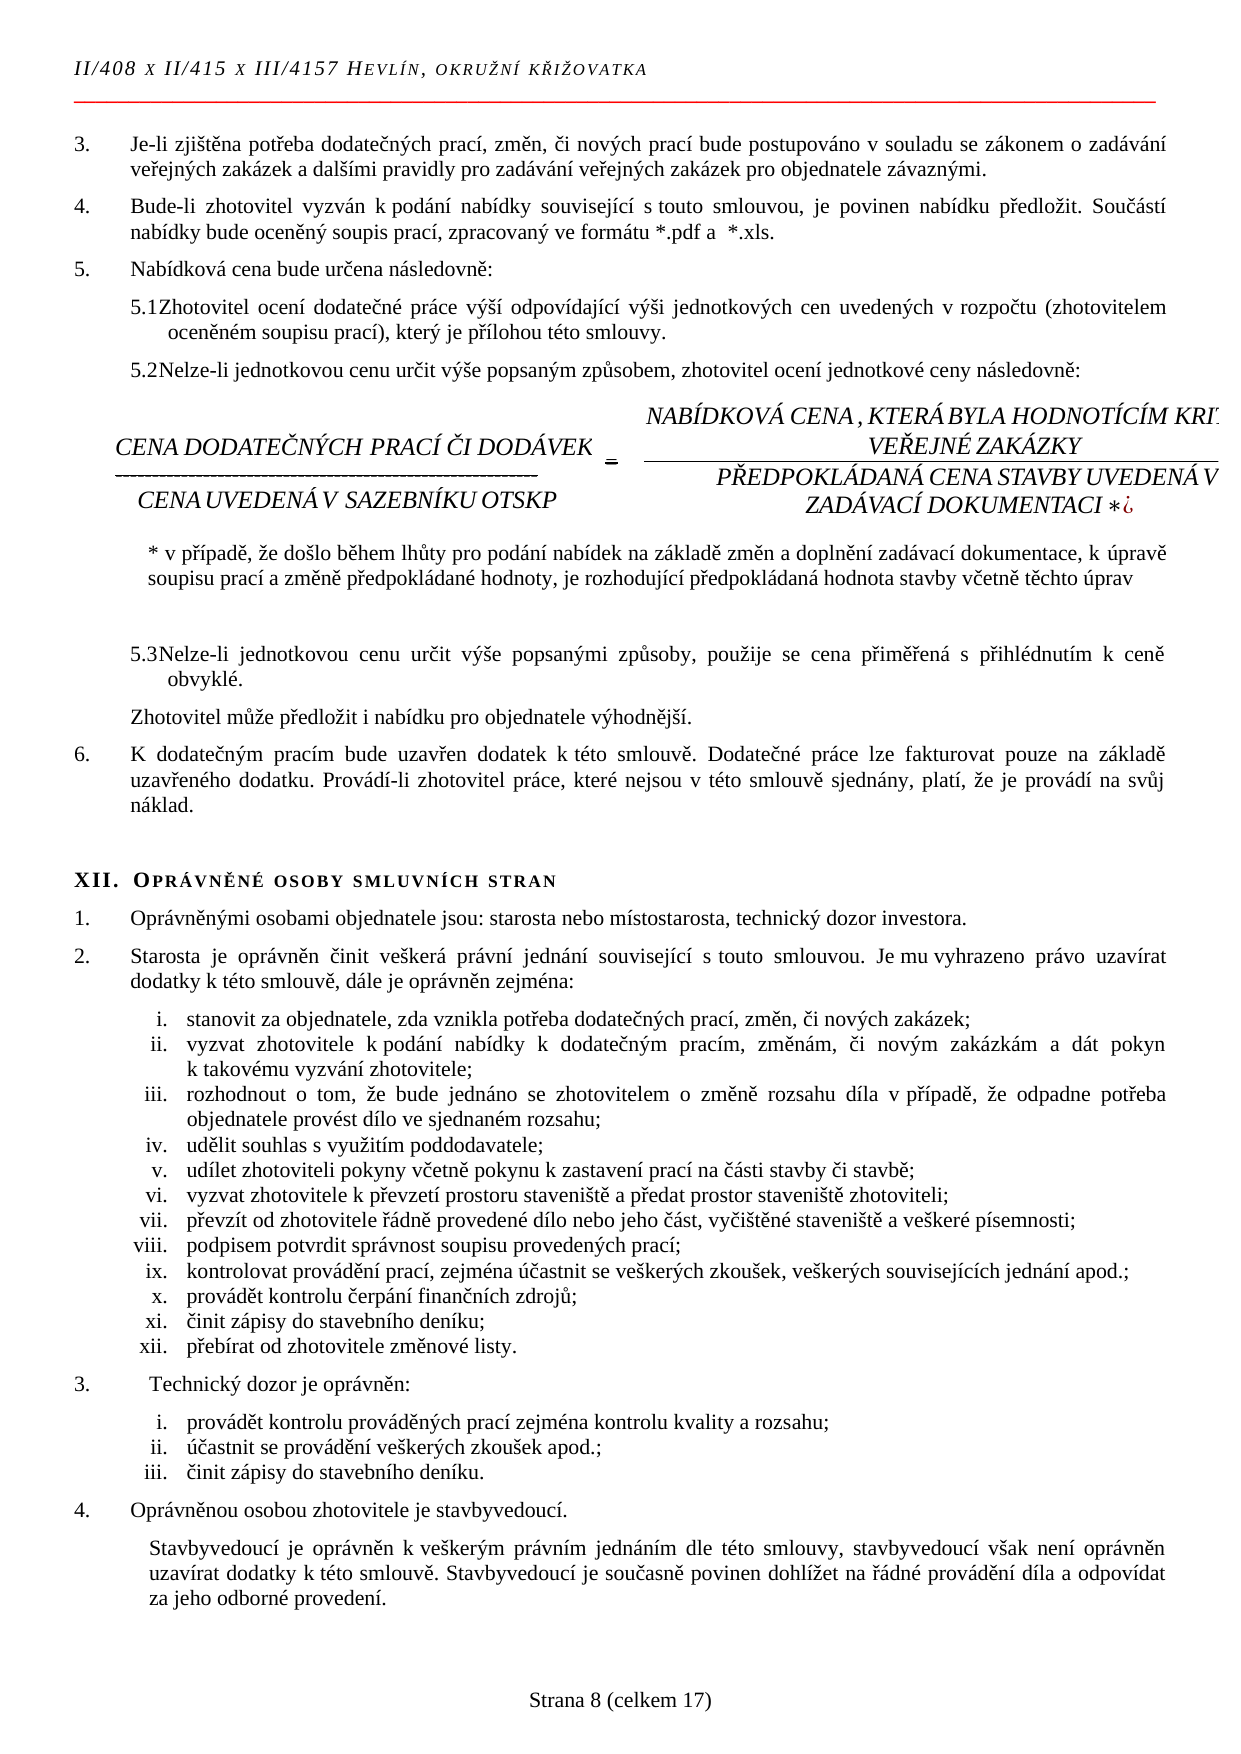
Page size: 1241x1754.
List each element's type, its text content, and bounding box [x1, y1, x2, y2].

list převzít od zhotovitele řádně provedené dílo nebo jeho část, vyčištěné staveniště a veškeré písemnosti; [168, 1207, 1167, 1232]
list stanovit za objednatele, zda vznikla potřeba dodatečných prací, změn, či nových zakázek; [168, 1006, 1167, 1031]
list udílet zhotoviteli pokyny včetně pokynu k zastavení prací na části stavby či stavbě; [168, 1157, 1167, 1182]
list rozhodnout o tom, že bude jednáno se zhotovitelem o změně rozsahu díla v případě, že odpadne potřeba objednatele provést dílo ve sjednaném rozsahu; [168, 1081, 1167, 1132]
list Oprávněnými osobami objednatele jsou: starosta nebo místostarosta, technický dozor investora. [74, 905, 1167, 930]
list Oprávněné osoby smluvních stran [74, 867, 1167, 892]
list činit zápisy do stavebního deníku; [168, 1308, 1167, 1333]
list K dodatečným pracím bude uzavřen dodatek k této smlouvě. Dodatečné práce lze fakturovat pouze na základě uzavřeného dodatku. Provádí-li zhotovitel práce, které nejsou v této smlouvě sjednány, platí, že je provádí na svůj náklad. [74, 741, 1167, 817]
list přebírat od zhotovitele změnové listy. [168, 1333, 1167, 1358]
text Stavbyvedoucí je oprávněn k veškerým právním jednáním dle této smlouvy, stavbyvedoucí však není oprávněn uzavírat dodatky k této smlouvě. Stavbyvedoucí je současně povinen dohlížet na řádné provádění díla a odpovídat za jeho odborné provedení. [149, 1534, 1167, 1610]
list kontrolovat provádění prací, zejména účastnit se veškerých zkoušek, veškerých souvisejících jednání apod.; [168, 1258, 1167, 1283]
table_header = [591, 395, 632, 528]
list Nelze-li jednotkovou cenu určit výše popsanými způsoby, použije se cena přiměřená s přihlédnutím k ceně obvyklé. [130, 641, 1167, 691]
list Je-li zjištěna potřeba dodatečných prací, změn, či nových prací bude postupováno v souladu se zákonem o zadávání veřejných zakázek a dalšími pravidly pro zadávání veřejných zakázek pro objednatele závaznými. [74, 131, 1167, 181]
text * v případě, že došlo během lhůty pro podání nabídek na základě změn a doplnění zadávací dokumentace, k úpravě soupisu prací a změně předpokládané hodnoty, je rozhodující předpokládaná hodnota stavby včetně těchto úprav [148, 540, 1167, 591]
list vyzvat zhotovitele k převzetí prostoru staveniště a předat prostor staveniště zhotoviteli; [168, 1182, 1167, 1207]
list provádět kontrolu čerpání finančních zdrojů; [168, 1283, 1167, 1308]
text Zhotovitel může předložit i nabídku pro objednatele výhodnější. [74, 704, 1167, 729]
list podpisem potvrdit správnost soupisu provedených prací; [168, 1232, 1167, 1258]
list provádět kontrolu prováděných prací zejména kontrolu kvality a rozsahu; [168, 1409, 1167, 1434]
list vyzvat zhotovitele k podání nabídky k dodatečným pracím, změnám, či novým zakázkám a dát pokyn k takovému vyzvání zhotovitele; [168, 1031, 1167, 1081]
table_header ---------------------------------------------------------- [104, 395, 591, 528]
list Starosta je oprávněn činit veškerá právní jednání související s touto smlouvou. Je mu vyhrazeno právo uzavírat dodatky k této smlouvě, dále je oprávněn zejména: [74, 943, 1167, 993]
list Bude-li zhotovitel vyzván k podání nabídky související s touto smlouvou, je povinen nabídku předložit. Součástí nabídky bude oceněný soupis prací, zpracovaný ve formátu *.pdf a *.xls. [74, 193, 1167, 244]
list Nelze-li jednotkovou cenu určit výše popsaným způsobem, zhotovitel ocení jednotkové ceny následovně: [130, 357, 1167, 382]
list Nabídková cena bude určena následovně: [74, 256, 1167, 282]
list účastnit se provádění veškerých zkoušek apod.; [168, 1434, 1167, 1459]
list udělit souhlas s využitím poddodavatele; [168, 1132, 1167, 1157]
list Oprávněnou osobou zhotovitele je stavbyvedoucí. [74, 1497, 1167, 1522]
list Zhotovitel ocení dodatečné práce výší odpovídající výši jednotkových cen uvedených v rozpočtu (zhotovitelem oceněném soupisu prací), který je přílohou této smlouvy. [130, 294, 1167, 344]
table_header [632, 395, 1218, 528]
list činit zápisy do stavebního deníku. [168, 1459, 1167, 1484]
list Technický dozor je oprávněn: [74, 1371, 1167, 1396]
